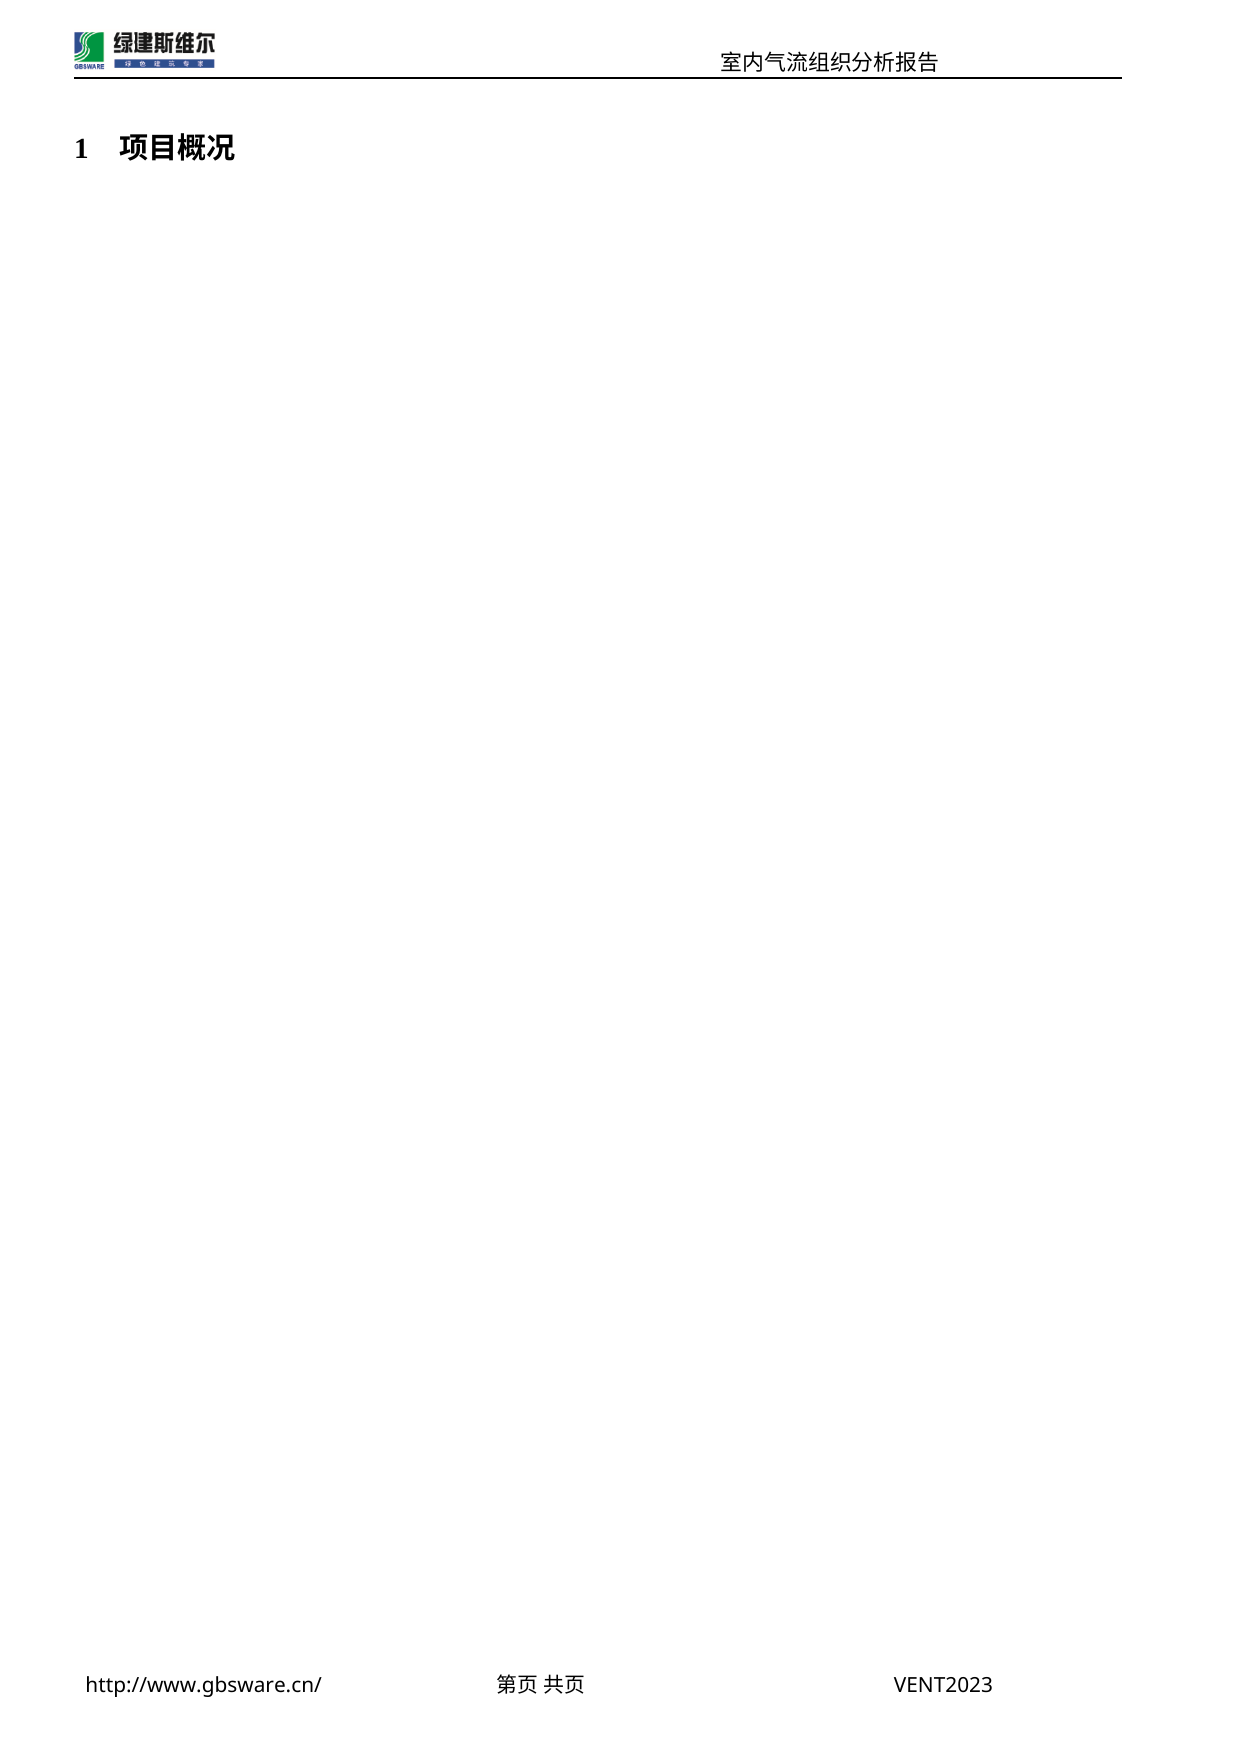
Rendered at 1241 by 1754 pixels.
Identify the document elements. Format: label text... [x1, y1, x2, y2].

subtitle 项目概况 [74, 113, 1122, 178]
picture [73, 29, 216, 71]
